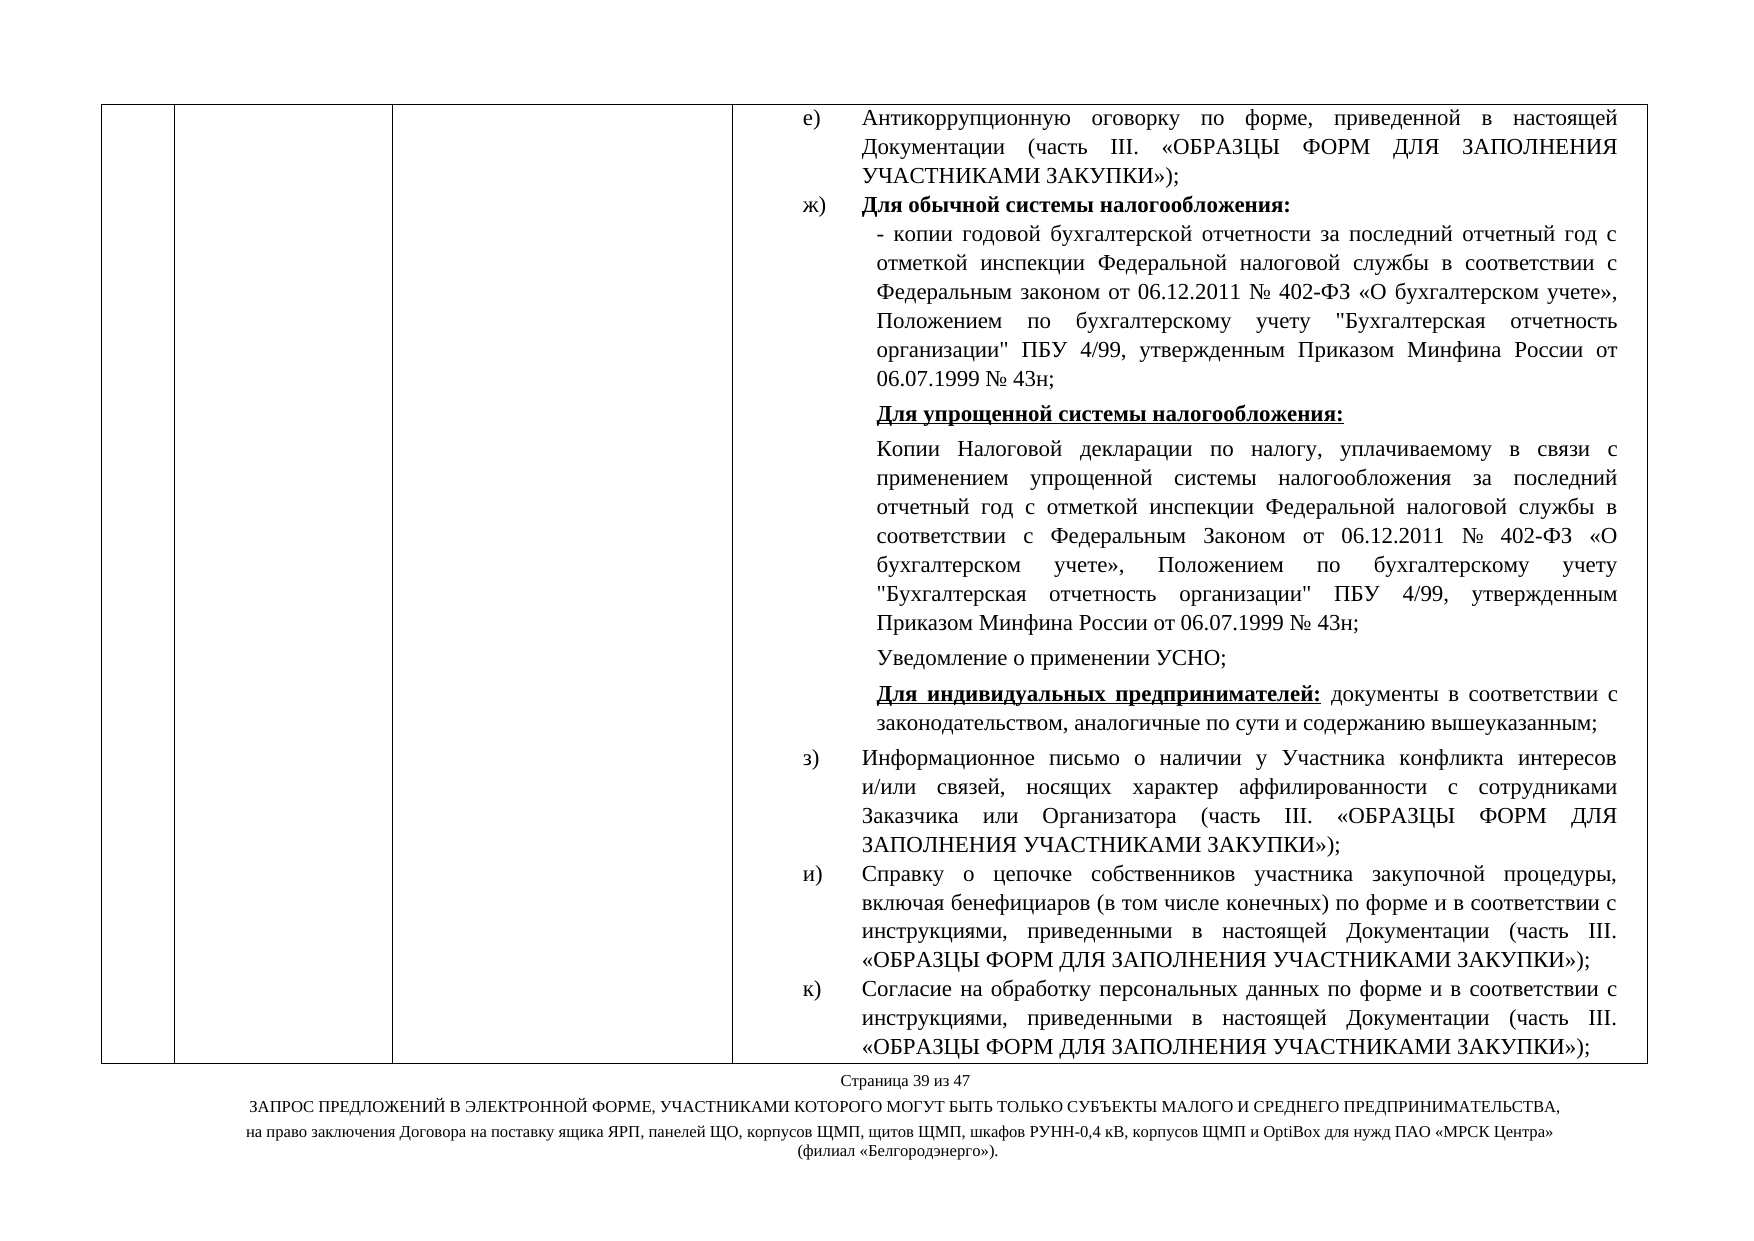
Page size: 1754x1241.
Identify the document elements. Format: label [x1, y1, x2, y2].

table_cell [733, 105, 1647, 1063]
table_cell [175, 105, 392, 1063]
table_cell [393, 105, 732, 1063]
table_cell [102, 105, 174, 1063]
